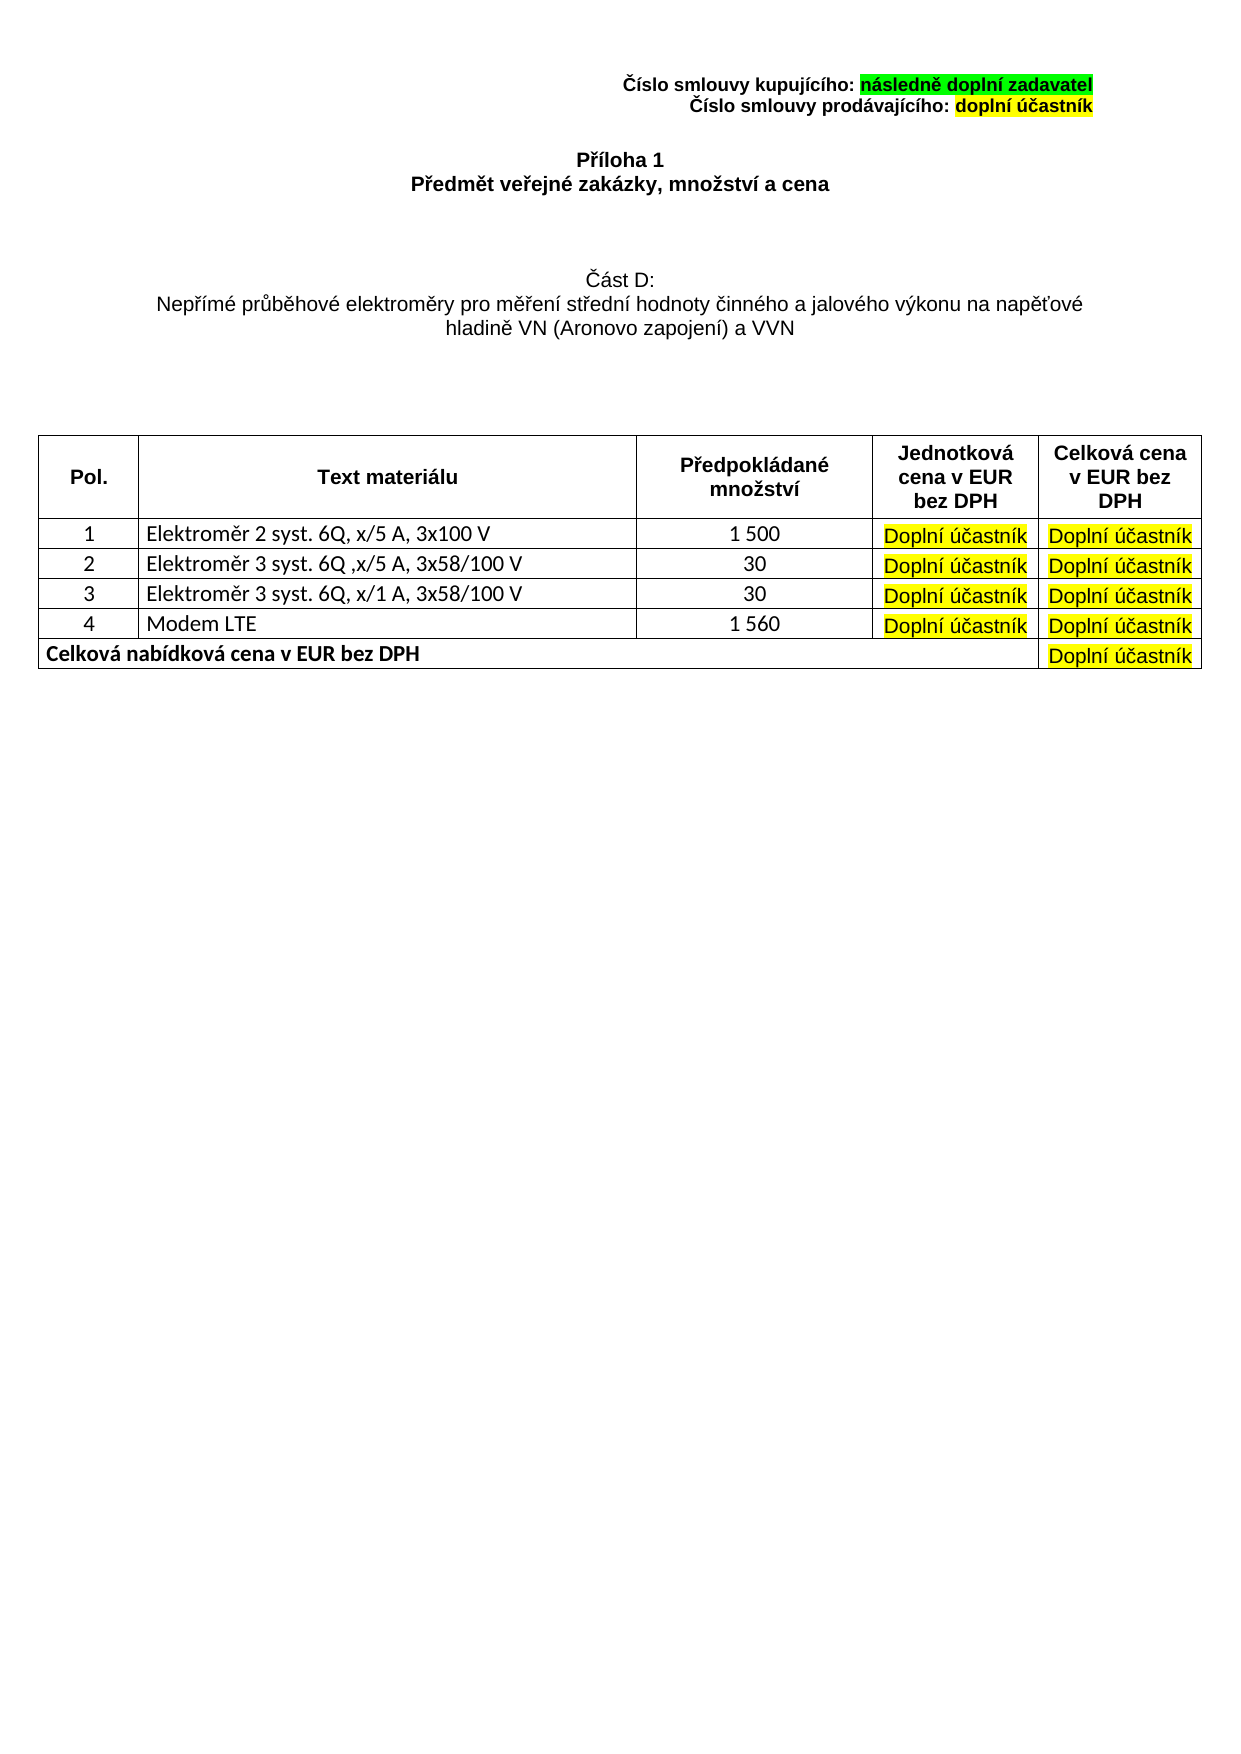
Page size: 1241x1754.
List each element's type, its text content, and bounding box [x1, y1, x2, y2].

table_cell 1 [39, 519, 138, 548]
table_cell Doplní účastník [1039, 519, 1201, 548]
text Nepřímé průběhové elektroměry pro měření střední hodnoty činného a jalového výkonu na napěťové hladině VN (Aronovo zapojení) a VVN [148, 291, 1093, 339]
table_cell 30 [637, 579, 872, 608]
table_cell Doplní účastník [1039, 549, 1201, 578]
table_cell Doplní účastník [873, 609, 1038, 638]
table_cell 2 [39, 549, 138, 578]
table_cell 30 [637, 549, 872, 578]
table_cell 3 [39, 579, 138, 608]
table_header Jednotková cena v EUR bez DPH [873, 436, 1038, 518]
table_cell Celková nabídková cena v EUR bez DPH [39, 639, 1038, 668]
table_cell Doplní účastník [873, 549, 1038, 578]
table_cell 4 [39, 609, 138, 638]
table_cell Doplní účastník [1039, 639, 1201, 668]
table_header Celková cena v EUR bez DPH [1039, 436, 1201, 518]
table_cell 1 560 [637, 609, 872, 638]
table_cell Elektroměr 3 syst. 6Q ,x/5 A, 3x58/100 V [139, 549, 636, 578]
table_header Pol. [39, 436, 138, 518]
table_header Předpokládané množství [637, 436, 872, 518]
table_cell Elektroměr 2 syst. 6Q, x/5 A, 3x100 V [139, 519, 636, 548]
text Část D: [148, 267, 1093, 291]
table_cell Modem LTE [139, 609, 636, 638]
text Předmět veřejné zakázky, množství a cena [148, 172, 1093, 196]
table_cell Doplní účastník [873, 519, 1038, 548]
table_cell Doplní účastník [1039, 609, 1201, 638]
text Příloha 1 [148, 148, 1093, 172]
table_cell 1 500 [637, 519, 872, 548]
table_cell Doplní účastník [873, 579, 1038, 608]
table_header Text materiálu [139, 436, 636, 518]
table_cell Doplní účastník [1039, 579, 1201, 608]
table_cell Elektroměr 3 syst. 6Q, x/1 A, 3x58/100 V [139, 579, 636, 608]
